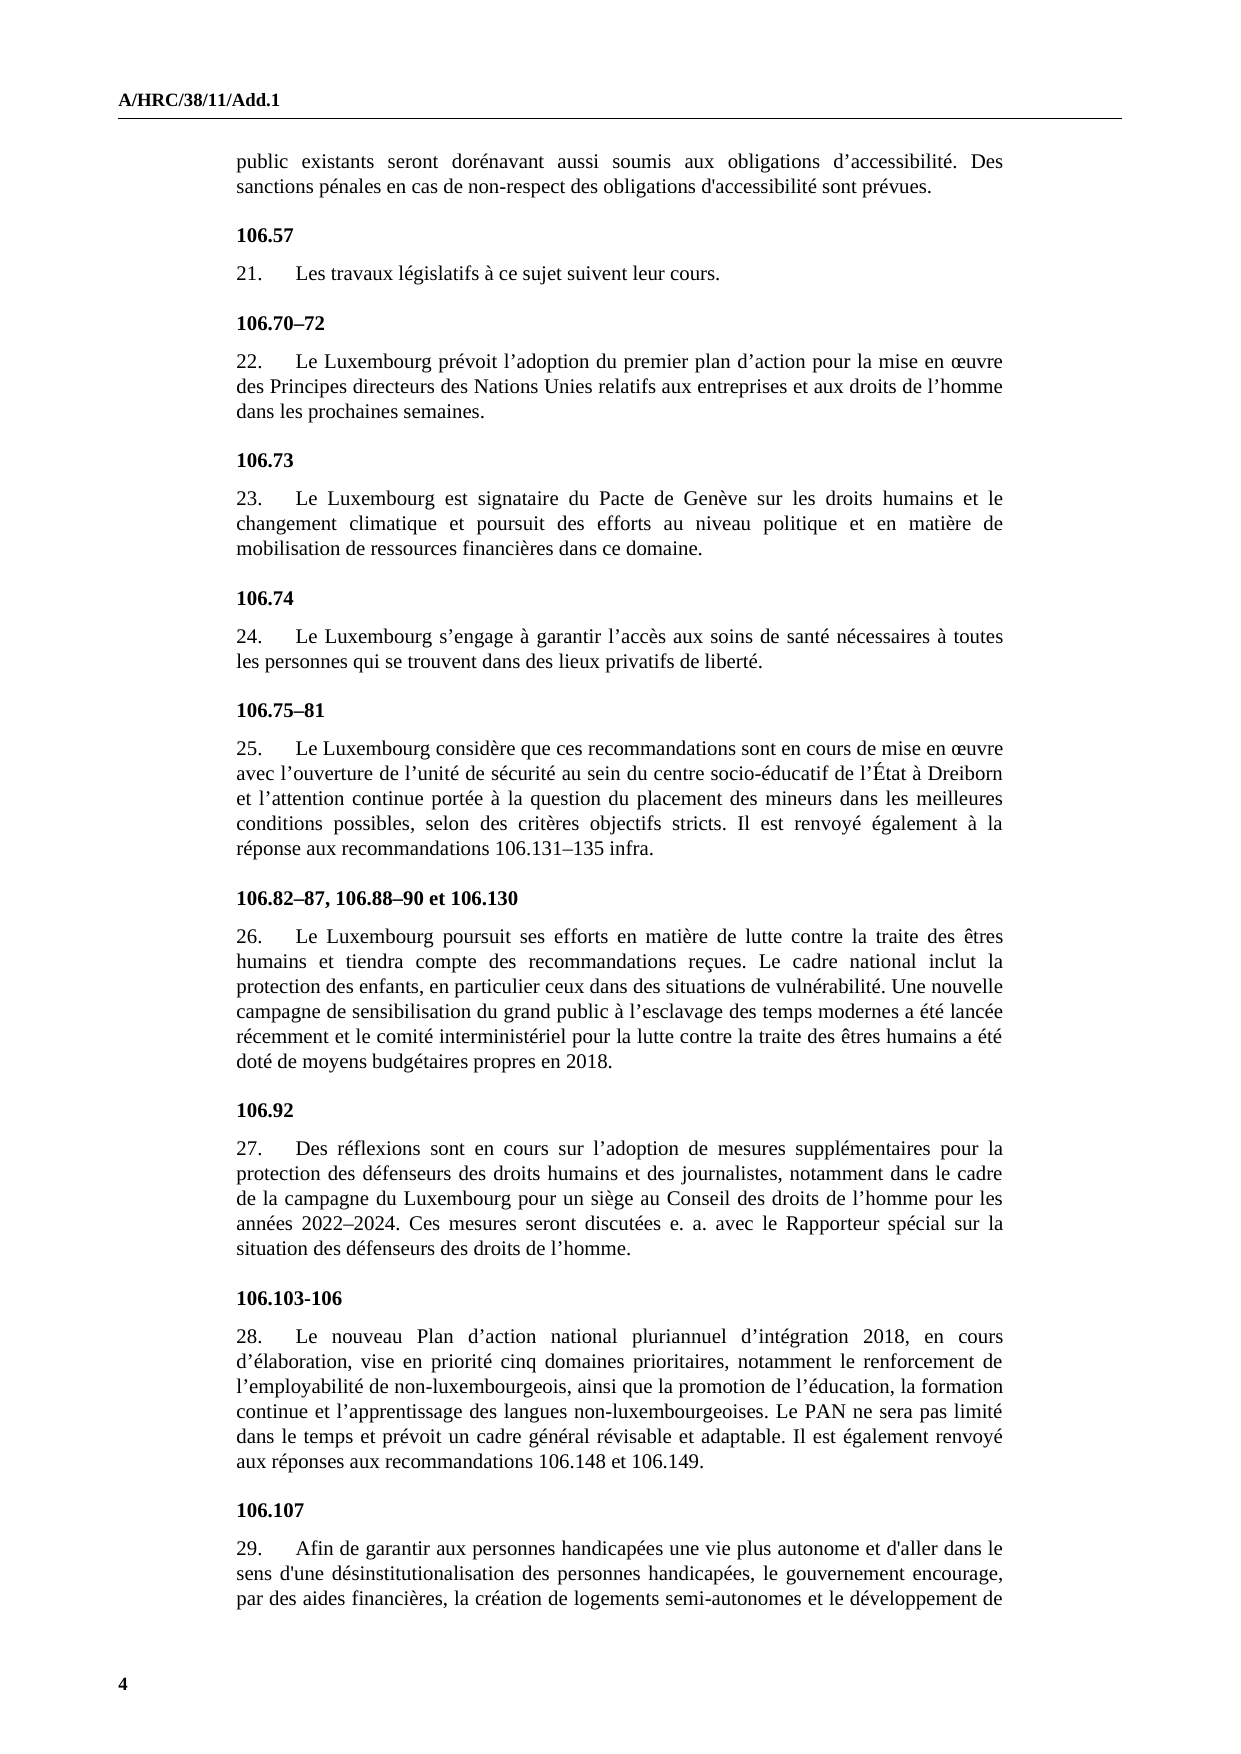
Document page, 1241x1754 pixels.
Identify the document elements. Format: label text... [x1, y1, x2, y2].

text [236, 148, 1004, 198]
text 27. Des réflexions sont en cours sur l’adoption de mesures supplémentaires pour la protection des défenseurs des droits humains et des journalistes, notamment dans le cadre de la campagne du Luxembourg pour un siège au Conseil des droits de l’homme pour les années 2022–2024. Ces mesures seront discutées e. a. avec le Rapporteur spécial sur la situation des défenseurs des droits de l’homme. [236, 1135, 1004, 1260]
text 28. Le nouveau Plan d’action national pluriannuel d’intégration 2018, en cours d’élaboration, vise en priorité cinq domaines prioritaires, notamment le renforcement de l’employabilité de non-luxembourgeois, ainsi que la promotion de l’éducation, la formation continue et l’apprentissage des langues non-luxembourgeoises. Le PAN ne sera pas limité dans le temps et prévoit un cadre général révisable et adaptable. Il est également renvoyé aux réponses aux recommandations 106.148 et 106.149. [236, 1323, 1004, 1473]
text 22. Le Luxembourg prévoit l’adoption du premier plan d’action pour la mise en œuvre des Principes directeurs des Nations Unies relatifs aux entreprises et aux droits de l’homme dans les prochaines semaines. [236, 348, 1004, 423]
text 25. Le Luxembourg considère que ces recommandations sont en cours de mise en œuvre avec l’ouverture de l’unité de sécurité au sein du centre socio-éducatif de l’État à Dreiborn et l’attention continue portée à la question du placement des mineurs dans les meilleures conditions possibles, selon des critères objectifs stricts. Il est renvoyé également à la réponse aux recommandations 106.131–135 infra. [236, 735, 1004, 860]
text 24. Le Luxembourg s’engage à garantir l’accès aux soins de santé nécessaires à toutes les personnes qui se trouvent dans des lieux privatifs de liberté. [236, 623, 1004, 673]
text 106.74 [118, 585, 1004, 610]
text 23. Le Luxembourg est signataire du Pacte de Genève sur les droits humains et le changement climatique et poursuit des efforts au niveau politique et en matière de mobilisation de ressources financières dans ce domaine. [236, 485, 1004, 560]
text 106.70–72 [118, 310, 1004, 335]
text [236, 1535, 1004, 1610]
text 106.103-106 [118, 1285, 1004, 1310]
text 106.73 [118, 448, 1004, 473]
text 106.75–81 [118, 698, 1004, 723]
text 106.92 [118, 1098, 1004, 1123]
text 106.57 [118, 223, 1004, 248]
text 106.82–87, 106.88–90 et 106.130 [118, 885, 1004, 910]
text 21. Les travaux législatifs à ce sujet suivent leur cours. [236, 260, 1004, 285]
text 26. Le Luxembourg poursuit ses efforts en matière de lutte contre la traite des êtres humains et tiendra compte des recommandations reçues. Le cadre national inclut la protection des enfants, en particulier ceux dans des situations de vulnérabilité. Une nouvelle campagne de sensibilisation du grand public à l’esclavage des temps modernes a été lancée récemment et le comité interministériel pour la lutte contre la traite des êtres humains a été doté de moyens budgétaires propres en 2018. [236, 923, 1004, 1073]
text 106.107 [118, 1498, 1004, 1523]
